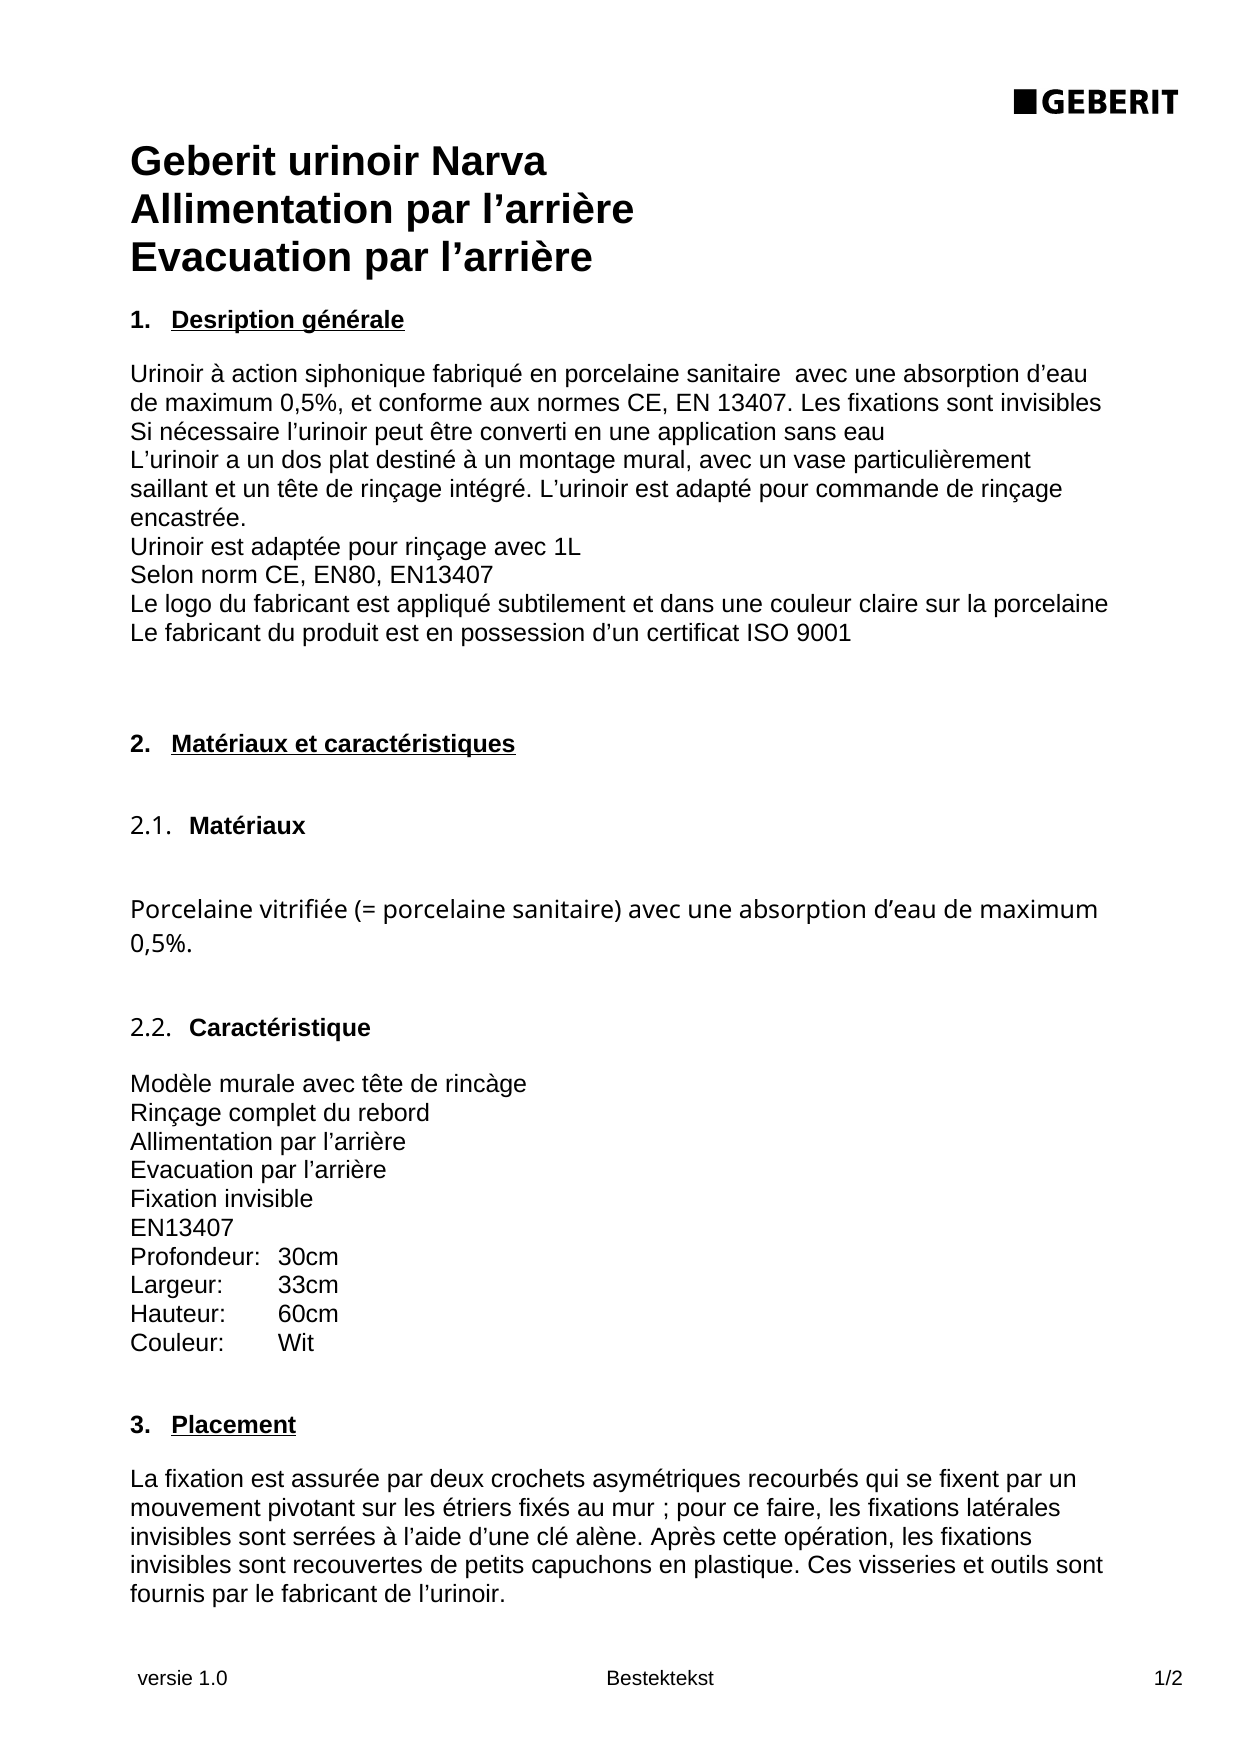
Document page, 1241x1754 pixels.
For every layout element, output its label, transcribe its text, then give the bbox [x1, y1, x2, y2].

text Profondeur: 30cm [130, 1242, 1110, 1270]
text Selon norm CE, EN80, EN13407 [130, 560, 1110, 589]
subtitle Porcelaine vitrifiée (= porcelaine sanitaire) avec une absorption d’eau de maximum 0,5%. [130, 892, 1110, 960]
text Largeur: 33cm [130, 1270, 1110, 1299]
text Rinçage complet du rebord [130, 1098, 1110, 1127]
text Urinoir est adaptée pour rinçage avec 1L [130, 532, 1110, 560]
text Fixation invisible [130, 1184, 1110, 1213]
text Modèle murale avec tête de rincàge [130, 1069, 1110, 1098]
text L’urinoir a un dos plat destiné à un montage mural, avec un vase particulièrement saillant et un tête de rinçage intégré. L’urinoir est adapté pour commande de rinçage encastrée. [130, 445, 1110, 532]
text Si nécessaire l’urinoir peut être converti en une application sans eau [130, 417, 1110, 445]
subtitle Caractéristique [130, 1010, 1110, 1044]
subtitle Desription générale [130, 305, 1110, 334]
text Le logo du fabricant est appliqué subtilement et dans une couleur claire sur la porcelaine [130, 589, 1110, 618]
picture [1013, 88, 1179, 115]
text La fixation est assurée par deux crochets asymétriques recourbés qui se fixent par un mouvement pivotant sur les étriers fixés au mur ; pour ce faire, les fixations latérales invisibles sont serrées à l’aide d’une clé alène. Après cette opération, les fixations invisibles sont recouvertes de petits capuchons en plastique. Ces visseries et outils sont fournis par le fabricant de l’urinoir. [130, 1464, 1110, 1608]
subtitle Matériaux et caractéristiques [130, 729, 1110, 758]
text Couleur: Wit [130, 1328, 1110, 1357]
text Le fabricant du produit est en possession d’un certificat ISO 9001 [130, 618, 1110, 647]
subtitle Matériaux [130, 808, 1110, 842]
text Hauteur: 60cm [130, 1299, 1110, 1328]
subtitle Placement [130, 1410, 1110, 1439]
text Evacuation par l’arrière [130, 1155, 1110, 1184]
text Urinoir à action siphonique fabriqué en porcelaine sanitaire avec une absorption d’eau de maximum 0,5%, et conforme aux normes CE, EN 13407. Les fixations sont invisibles [130, 359, 1110, 417]
text EN13407 [130, 1213, 1110, 1242]
text Allimentation par l’arrière [130, 1127, 1110, 1155]
